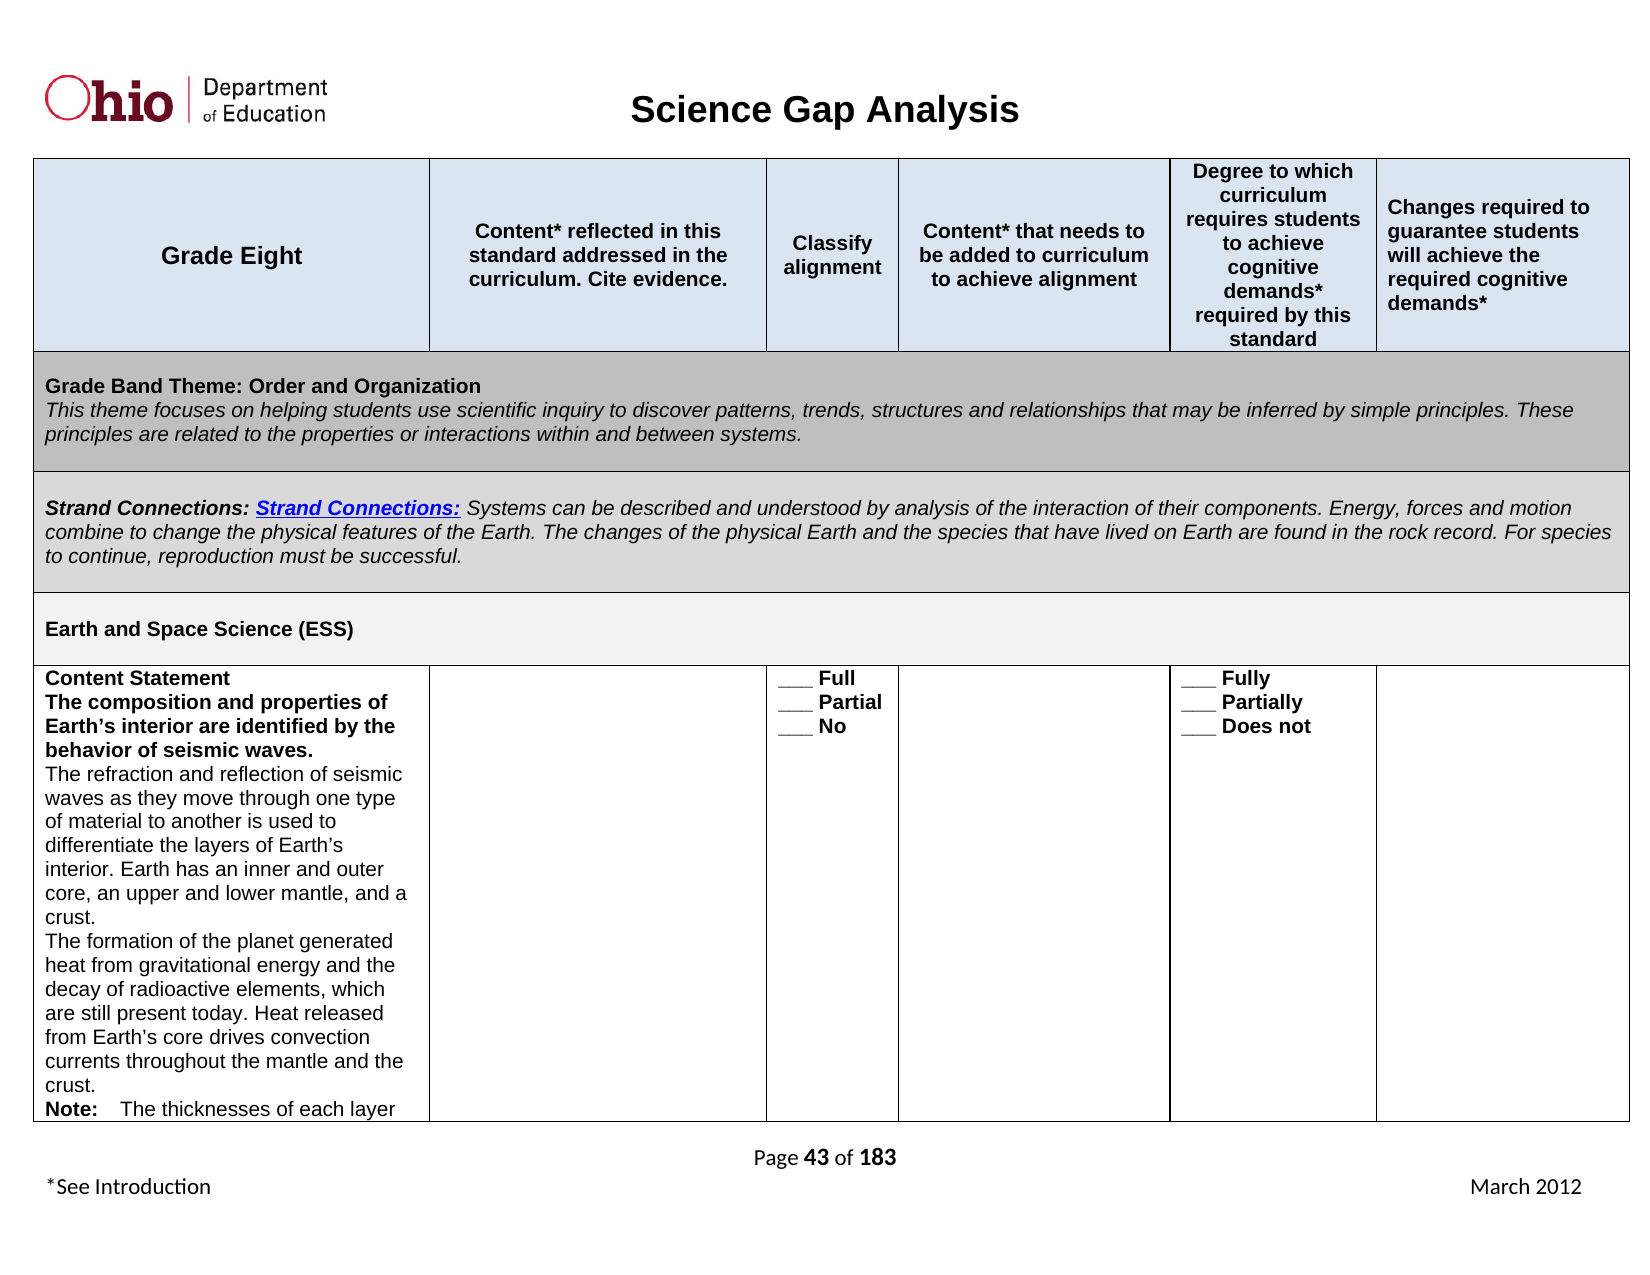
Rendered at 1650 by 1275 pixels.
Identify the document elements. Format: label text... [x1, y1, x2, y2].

table_header Classify alignment [767, 159, 898, 351]
table_cell [430, 666, 766, 1121]
table_cell [899, 666, 1169, 1121]
table_cell Earth and Space Science (ESS) [34, 593, 1629, 664]
table_header Content* reflected in this standard addressed in the curriculum. Cite evidence. [430, 159, 766, 351]
table_header Content* that needs to be added to curriculum to achieve alignment [899, 159, 1169, 351]
table_header Grade Eight [34, 159, 429, 351]
table_cell [1377, 666, 1629, 1121]
table_cell Strand Connections: Strand Connections: Systems can be described and understood by analysis of the interaction of their components. Energy, forces and motion combine to change the physical features of the Earth. The changes of the physical Earth and the species that have lived on Earth are found in the rock record. For species to continue, reproduction must be successful. [34, 472, 1629, 592]
table_cell ___ Fully ___ Partially ___ Does not [1171, 666, 1376, 1121]
table_cell ___ Full ___ Partial ___ No [767, 666, 898, 1121]
table_cell Grade Band Theme: Order and Organization This theme focuses on helping students use scientific inquiry to discover patterns, trends, structures and relationships that may be inferred by simple principles. These principles are related to the properties or interactions within and between systems. [34, 352, 1629, 471]
table_header Changes required to guarantee students will achieve the required cognitive demands* [1377, 159, 1629, 351]
picture [45, 75, 327, 123]
table_header Degree to which curriculum requires students to achieve cognitive demands* required by this standard [1171, 159, 1376, 351]
